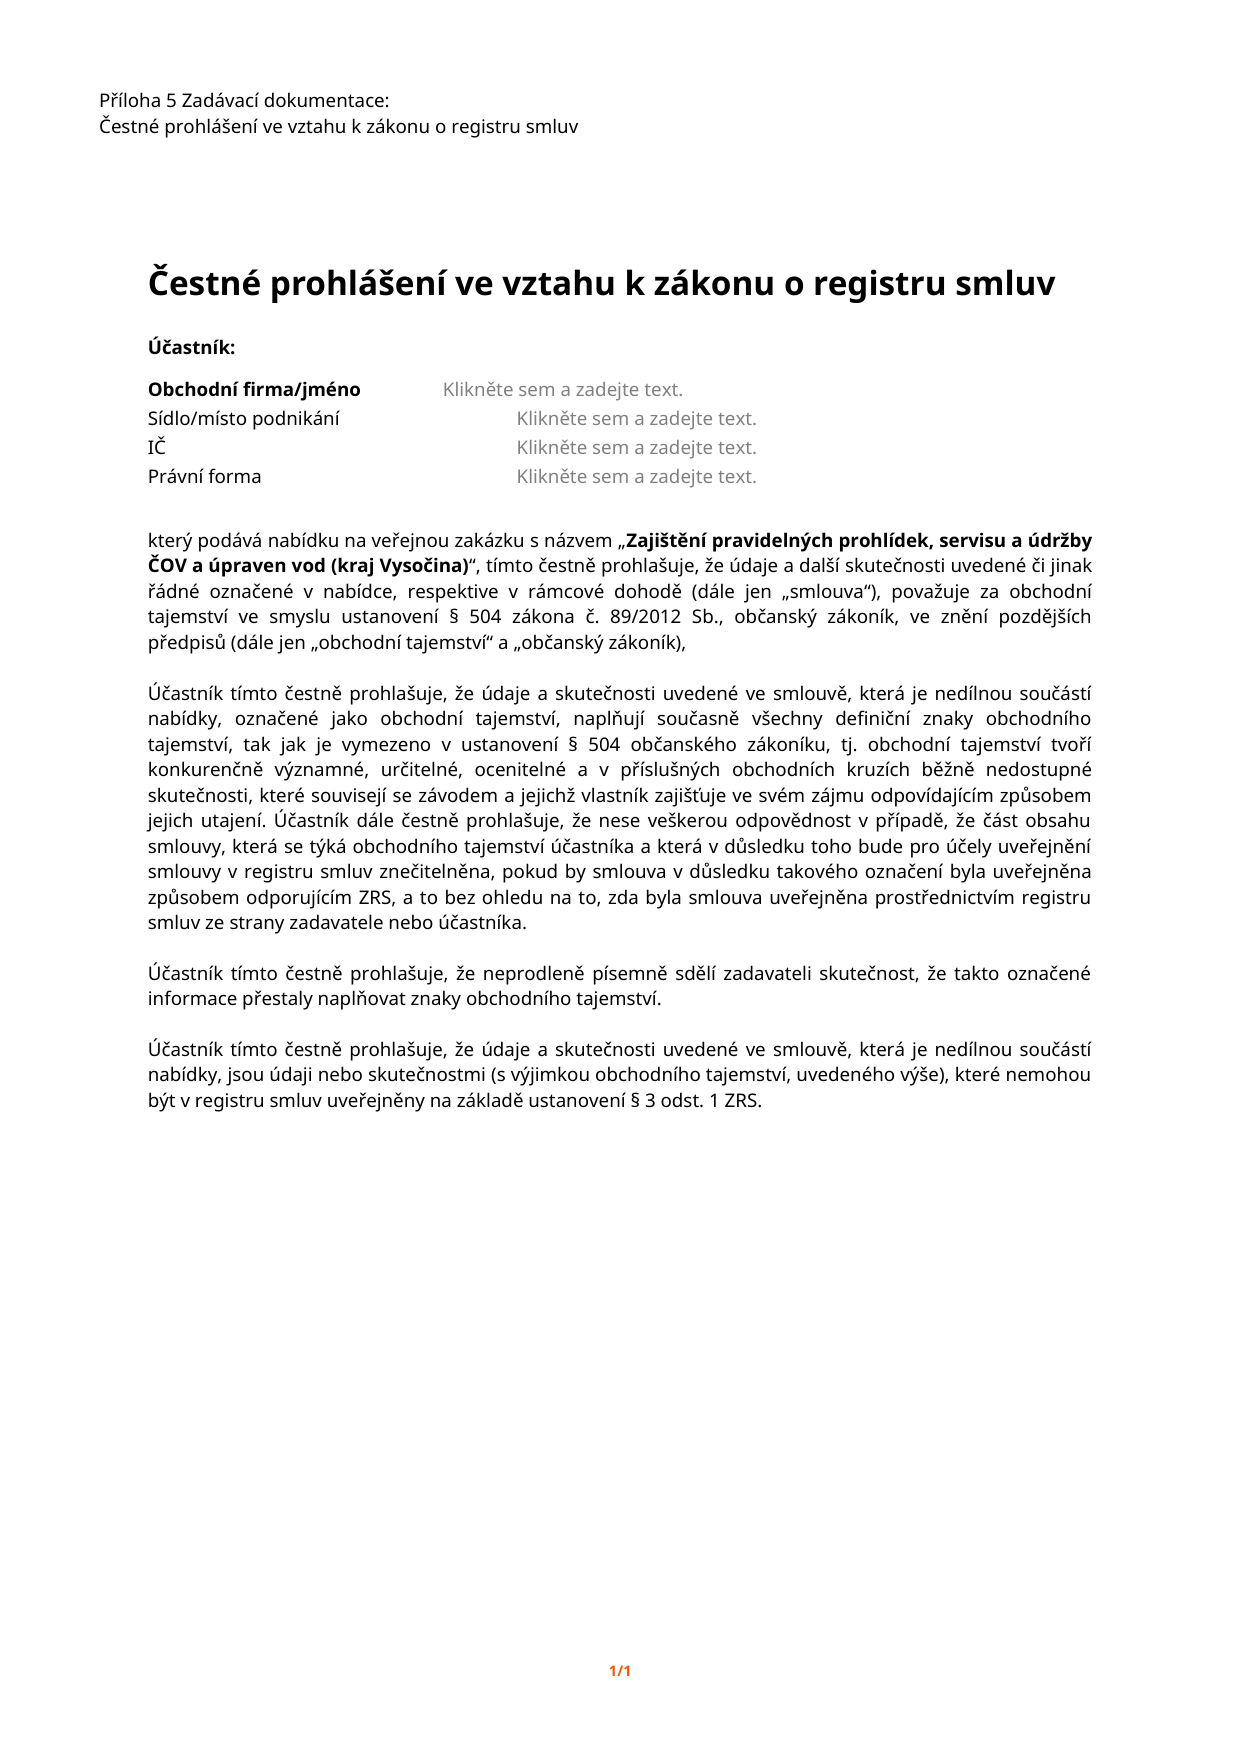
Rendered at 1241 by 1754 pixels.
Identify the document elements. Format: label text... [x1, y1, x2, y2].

text Právní forma [148, 460, 1093, 489]
text Účastník tímto čestně prohlašuje, že neprodleně písemně sdělí zadavateli skutečnost, že takto označené informace přestaly naplňovat znaky obchodního tajemství. [148, 960, 1093, 1011]
text Účastník: [148, 330, 1093, 361]
text Účastník tímto čestně prohlašuje, že údaje a skutečnosti uvedené ve smlouvě, která je nedílnou součástí nabídky, označené jako obchodní tajemství, naplňují současně všechny definiční znaky obchodního tajemství, tak jak je vymezeno v ustanovení § 504 občanského zákoníku, tj. obchodní tajemství tvoří konkurenčně významné, určitelné, ocenitelné a v příslušných obchodních kruzích běžně nedostupné skutečnosti, které souvisejí se závodem a jejichž vlastník zajišťuje ve svém zájmu odpovídajícím způsobem jejich utajení. Účastník dále čestně prohlašuje, že nese veškerou odpovědnost v případě, že část obsahu smlouvy, která se týká obchodního tajemství účastníka a která v důsledku toho bude pro účely uveřejnění smlouvy v registru smluv znečitelněna, pokud by smlouva v důsledku takového označení byla uveřejněna způsobem odporujícím ZRS, a to bez ohledu na to, zda byla smlouva uveřejněna prostřednictvím registru smluv ze strany zadavatele nebo účastníka. [148, 680, 1093, 935]
text Účastník tímto čestně prohlašuje, že údaje a skutečnosti uvedené ve smlouvě, která je nedílnou součástí nabídky, jsou údaji nebo skutečnostmi (s výjimkou obchodního tajemství, uvedeného výše), které nemohou být v registru smluv uveřejněny na základě ustanovení § 3 odst. 1 ZRS. [148, 1036, 1093, 1113]
text který podává nabídku na veřejnou zakázku s názvem „Zajištění pravidelných prohlídek, servisu a údržby ČOV a úpraven vod (kraj Vysočina)“, tímto čestně prohlašuje, že údaje a další skutečnosti uvedené či jinak řádné označené v nabídce, respektive v rámcové dohodě (dále jen „smlouva“), považuje za obchodní tajemství ve smyslu ustanovení § 504 zákona č. 89/2012 Sb., občanský zákoník, ve znění pozdějších předpisů (dále jen „obchodní tajemství“ a „občanský zákoník), [148, 527, 1093, 655]
text IČ [148, 431, 1093, 460]
text Sídlo/místo podnikání [148, 402, 1093, 431]
text Obchodní firma/jméno [148, 373, 1093, 402]
title Čestné prohlášení ve vztahu k zákonu o registru smluv [148, 259, 1093, 305]
